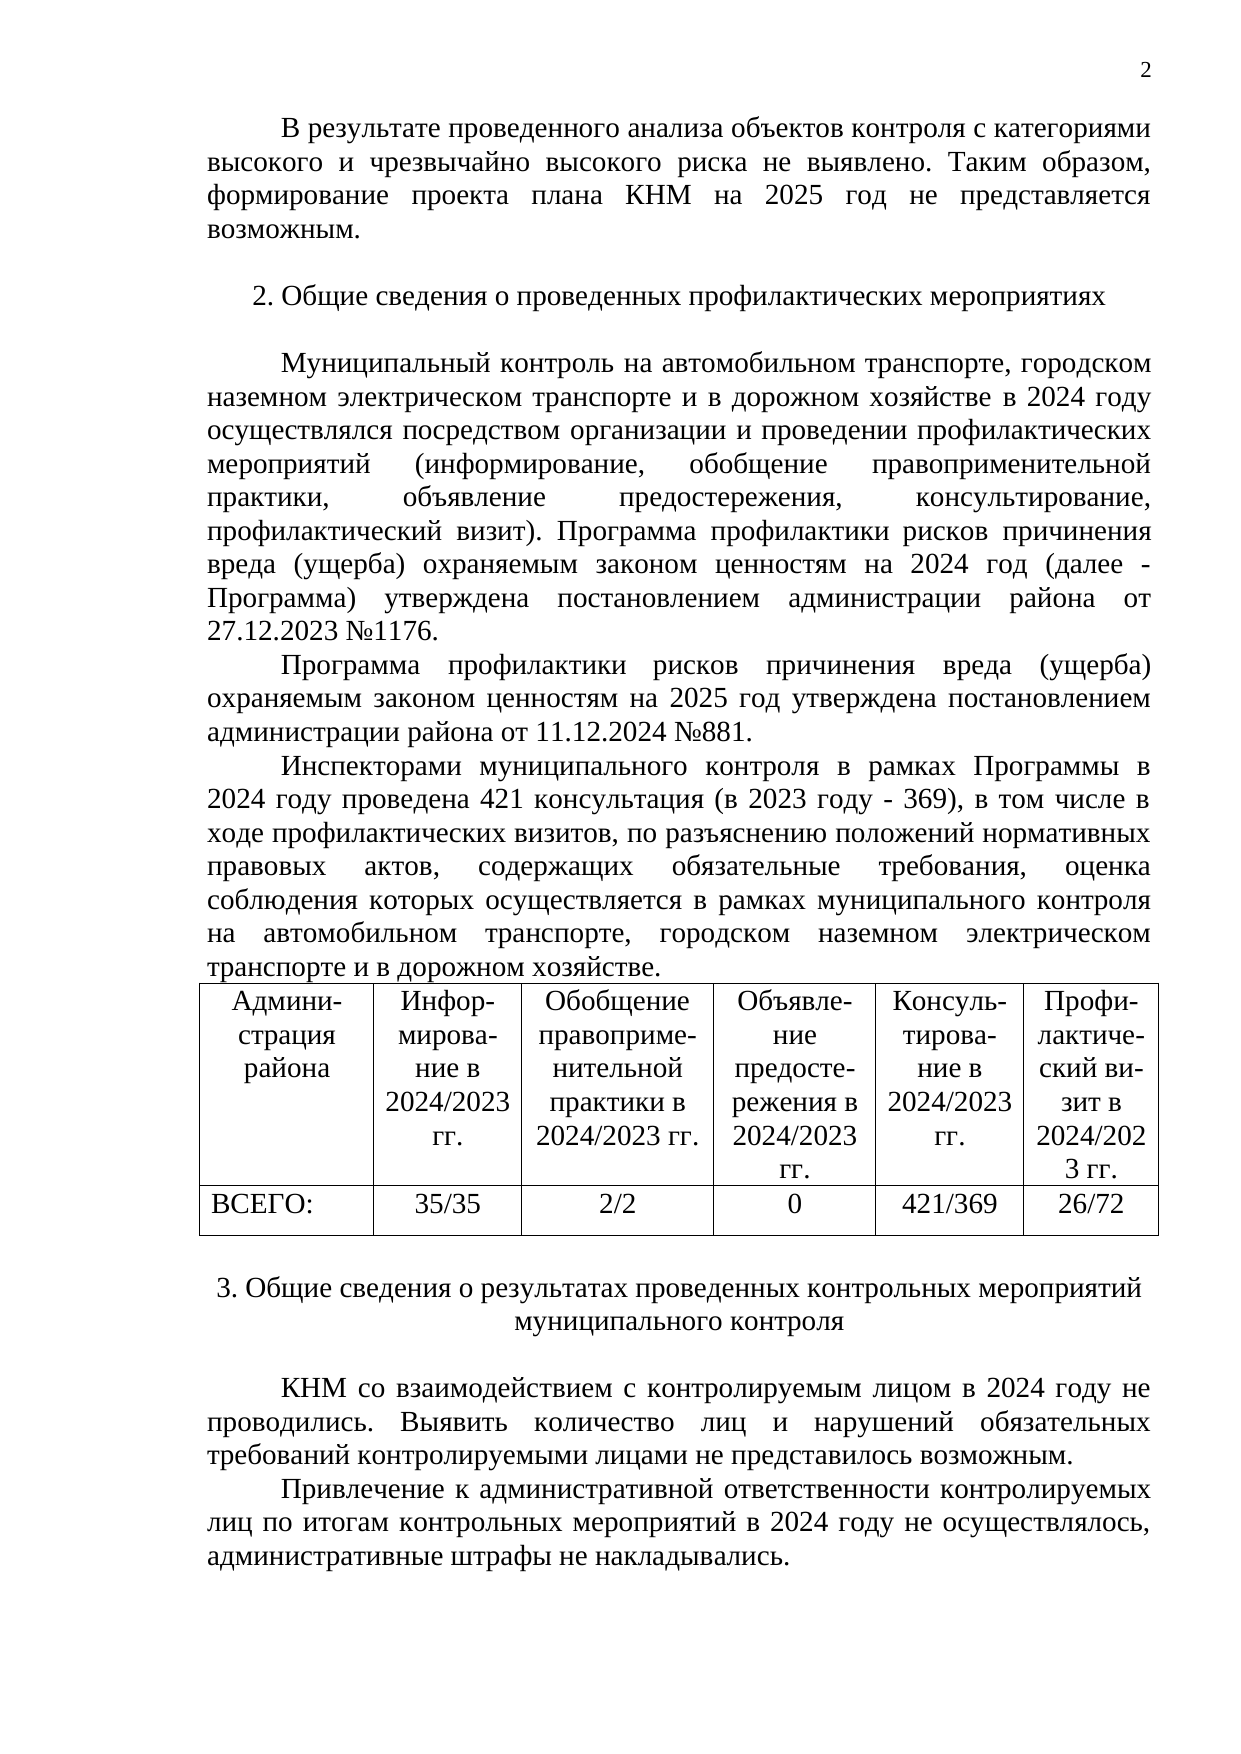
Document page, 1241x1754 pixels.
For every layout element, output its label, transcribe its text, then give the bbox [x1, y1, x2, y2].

text В результате проведенного анализа объектов контроля с категориями высокого и чрезвычайно высокого риска не выявлено. Таким образом, формирование проекта плана КНМ на 2025 год не представляется возможным. [207, 110, 1152, 244]
text 3. Общие сведения о результатах проведенных контрольных мероприятий муниципального контроля [207, 1270, 1152, 1337]
table_header Профилактический визит в 2024/2023 гг. [1024, 984, 1158, 1185]
table_cell 421/369 [876, 1186, 1023, 1235]
text 2. Общие сведения о проведенных профилактических мероприятиях [207, 278, 1152, 312]
table_cell 2/2 [522, 1186, 713, 1235]
text Муниципальный контроль на автомобильном транспорте, городском наземном электрическом транспорте и в дорожном хозяйстве в 2024 году осуществлялся посредством организации и проведении профилактических мероприятий (информирование, обобщение правоприменительной практики, объявление предостережения, консультирование, профилактический визит). Программа профилактики рисков причинения вреда (ущерба) охраняемым законом ценностям на 2024 год (далее -Программа) утверждена постановлением администрации района от 27.12.2023 №1176. [207, 345, 1152, 647]
text КНМ со взаимодействием с контролируемым лицом в 2024 году не проводились. Выявить количество лиц и нарушений обязательных требований контролируемыми лицами не представилось возможным. [207, 1370, 1152, 1471]
table_cell 35/35 [374, 1186, 521, 1235]
table_header Инфор-мирова-ние в 2024/2023 гг. [374, 984, 521, 1185]
text Привлечение к административной ответственности контролируемых лиц по итогам контрольных мероприятий в 2024 году не осуществлялось, административные штрафы не накладывались. [207, 1471, 1152, 1572]
table_header Администрация района [200, 984, 373, 1185]
text Инспекторами муниципального контроля в рамках Программы в 2024 году проведена 421 консультация (в 2023 году - 369), в том числе в ходе профилактических визитов, по разъяснению положений нормативных правовых актов, содержащих обязательные требования, оценка соблюдения которых осуществляется в рамках муниципального контроля на автомобильном транспорте, городском наземном электрическом транспорте и в дорожном хозяйстве. [207, 748, 1152, 982]
table_cell ВСЕГО: [200, 1186, 373, 1235]
table_header Консуль-тирова-ние в 2024/2023 гг. [876, 984, 1023, 1185]
text Программа профилактики рисков причинения вреда (ущерба) охраняемым законом ценностям на 2025 год утверждена постановлением администрации района от 11.12.2024 №881. [207, 647, 1152, 748]
table_cell 0 [714, 1186, 875, 1235]
table_cell 26/72 [1024, 1186, 1158, 1235]
table_header Объявле-ние предосте-режения в 2024/2023 гг. [714, 984, 875, 1185]
table_header Обобщение правоприме-нительной практики в 2024/2023 гг. [522, 984, 713, 1185]
